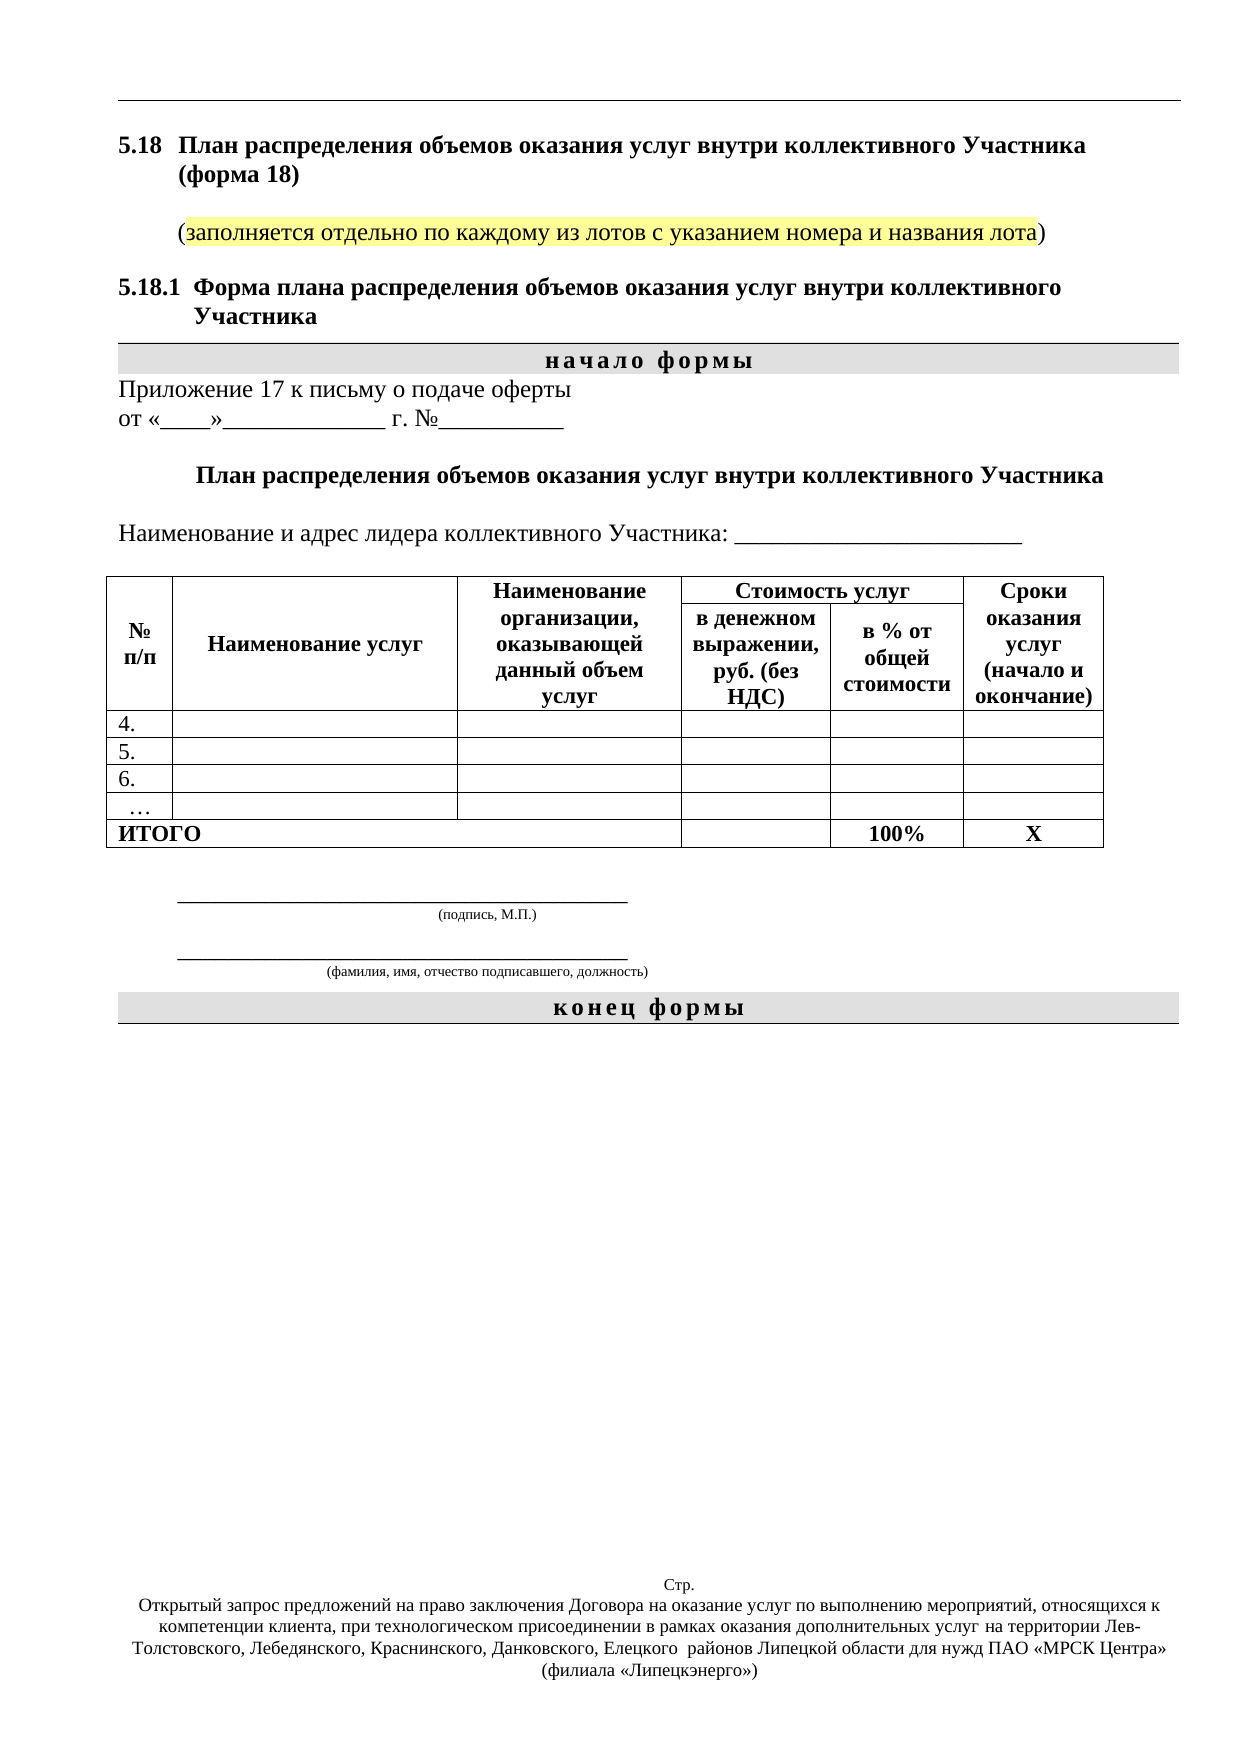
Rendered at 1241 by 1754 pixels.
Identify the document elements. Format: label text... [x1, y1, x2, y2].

table_cell [831, 738, 963, 764]
subtitle План распределения объемов оказания услуг внутри коллективного Участника (форма 18) [118, 130, 1181, 188]
table_cell [831, 711, 963, 737]
table_cell [964, 738, 1103, 764]
text ____________________________________ [118, 934, 1181, 963]
text (фамилия, имя, отчество подписавшего, должность) [118, 963, 797, 992]
table_cell [682, 793, 830, 819]
table_cell [458, 738, 681, 764]
table_cell [682, 820, 830, 847]
table_cell [964, 711, 1103, 737]
table_cell [107, 738, 172, 764]
table_cell [682, 738, 830, 764]
text конец формы [118, 992, 1179, 1023]
table_cell в % от общей стоимости [831, 604, 963, 709]
table_cell [173, 765, 457, 792]
table_cell [173, 738, 457, 764]
table_header № п/п [107, 577, 172, 709]
table_cell [964, 765, 1103, 792]
text Наименование и адрес лидера коллективного Участника: _______________________ [118, 518, 1181, 547]
table_cell [107, 711, 172, 737]
table_cell [682, 711, 830, 737]
text ____________________________________ [118, 877, 1181, 906]
table_cell … [107, 793, 172, 819]
table_cell [458, 793, 681, 819]
text начало формы [118, 344, 1179, 374]
table_cell [458, 765, 681, 792]
table_cell [173, 793, 457, 819]
table_header Сроки оказания услуг (начало и окончание) [964, 577, 1103, 709]
table_header Наименование организации, оказывающей данный объем услуг [458, 577, 681, 709]
text План распределения объемов оказания услуг внутри коллективного Участника [118, 461, 1181, 489]
table_cell [107, 765, 172, 792]
table_header Наименование услуг [173, 577, 457, 709]
table_cell Х [964, 820, 1103, 847]
table_cell в денежном выражении, руб. (без НДС) [682, 604, 830, 709]
table_cell [173, 711, 457, 737]
table_cell [458, 711, 681, 737]
table_header Стоимость услуг [682, 577, 963, 603]
subtitle Форма плана распределения объемов оказания услуг внутри коллективного Участника [118, 272, 1181, 330]
table_cell [831, 793, 963, 819]
table_cell [682, 765, 830, 792]
text Приложение 17 к письму о подаче оферты от «____»_____________ г. №__________ [118, 374, 1181, 432]
table_cell ИТОГО [107, 820, 681, 847]
text (подпись, М.П.) [118, 906, 797, 934]
table_cell 100% [831, 820, 963, 847]
table_cell [831, 765, 963, 792]
table_cell [964, 793, 1103, 819]
